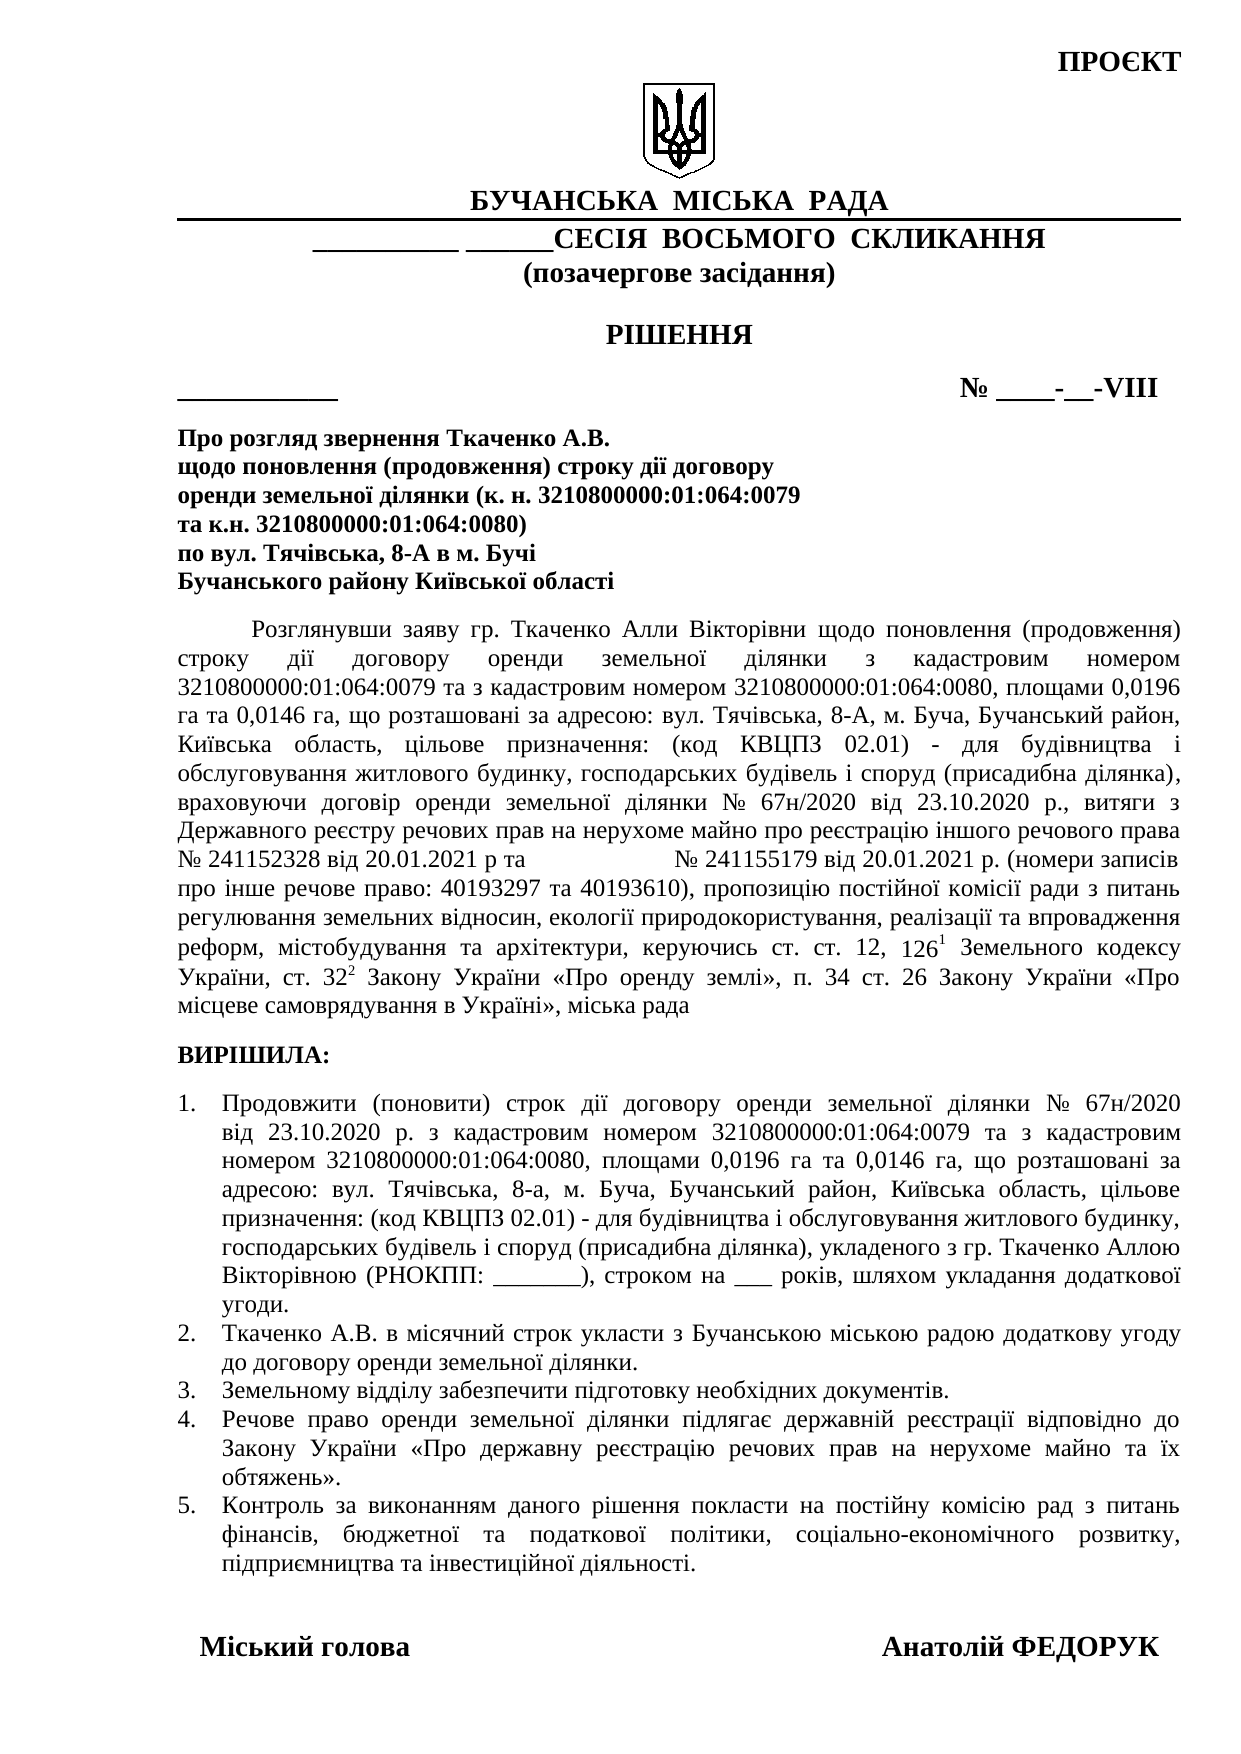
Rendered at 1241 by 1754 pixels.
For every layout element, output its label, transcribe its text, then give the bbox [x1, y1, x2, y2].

text (позачергове засідання) [177, 255, 1181, 288]
list Земельному відділу забезпечити підготовку необхідних документів. [177, 1375, 1181, 1404]
text Розглянувши заяву гр. Ткаченко Алли Вікторівни щодо поновлення (продовження) строку дії договору оренди земельної ділянки з кадастровим номером 3210800000:01:064:0079 та з кадастровим номером 3210800000:01:064:0080, площами 0,0196 га та 0,0146 га, що розташовані за адресою: вул. Тячівська, 8-А, м. Буча, Бучанський район, Київська область, цільове призначення: (код КВЦПЗ 02.01) - для будівництва і обслуговування житлового будинку, господарських будівель і споруд (присадибна ділянка), враховуючи договір оренди земельної ділянки № 67н/2020 від 23.10.2020 р., витяги з Державного реєстру речових прав на нерухоме майно про реєстрацію іншого речового права № 241152328 від 20.01.2021 р та № 241155179 від 20.01.2021 р. (номери записів про інше речове право: 40193297 та 40193610), пропозицію постійної комісії ради з питань регулювання земельних відносин, екології природокористування, реалізації та впровадження реформ, містобудування та архітектури, керуючись ст. ст. 12, Земельного кодексу України, ст. 322 Закону України «Про оренду землі», п. 34 ст. 26 Закону України «Про місцеве самоврядування в Україні», міська рада [177, 614, 1181, 1019]
text РІШЕННЯ [177, 317, 1181, 351]
text __________ ______СЕСІЯ ВОСЬМОГО СКЛИКАННЯ [177, 221, 1181, 255]
text ПРОЄКТ [177, 44, 1181, 78]
text щодо поновлення (продовження) строку дії договору [177, 451, 1181, 480]
text БУЧАНСЬКА МІСЬКА РАДА [177, 183, 1181, 218]
list Продовжити (поновити) строк дії договору оренди земельної ділянки № 67н/2020 від 23.10.2020 р. з кадастровим номером 3210800000:01:064:0079 та з кадастровим номером 3210800000:01:064:0080, площами 0,0196 га та 0,0146 га, що розташовані за адресою: вул. Тячівська, 8-а, м. Буча, Бучанський район, Київська область, цільове призначення: (код КВЦПЗ 02.01) - для будівництва і обслуговування житлового будинку, господарських будівель і споруд (присадибна ділянка), укладеного з гр. Ткаченко Аллою Вікторівною (РНОКПП: _______), строком на ___ років, шляхом укладання додаткової угоди. [177, 1088, 1181, 1318]
text по вул. Тячівська, 8-А в м. Бучі [177, 538, 1181, 566]
text та к.н. 3210800000:01:064:0080) [177, 509, 1181, 538]
text Про розгляд звернення Ткаченко А.В. [177, 423, 1181, 451]
text оренди земельної ділянки (к. н. 3210800000:01:064:0079 [177, 480, 1181, 509]
text ___________ № ____-__-VІІІ [177, 370, 1181, 403]
list Ткаченко А.В. в місячний строк укласти з Бучанською міською радою додаткову угоду до договору оренди земельної ділянки. [177, 1318, 1181, 1375]
list Контроль за виконанням даного рішення покласти на постійну комісію рад з питань фінансів, бюджетної та податкової політики, соціально-економічного розвитку, підприємництва та інвестиційної діяльності. [177, 1490, 1181, 1577]
text Міський голова Анатолій ФЕДОРУК [177, 1629, 1181, 1663]
list Речове право оренди земельної ділянки підлягає державній реєстрації відповідно до Закону України «Про державну реєстрацію речових прав на нерухоме майно та їх обтяжень». [177, 1404, 1181, 1490]
text Бучанського району Київської області [177, 566, 1181, 595]
text ВИРІШИЛА: [177, 1040, 1181, 1069]
